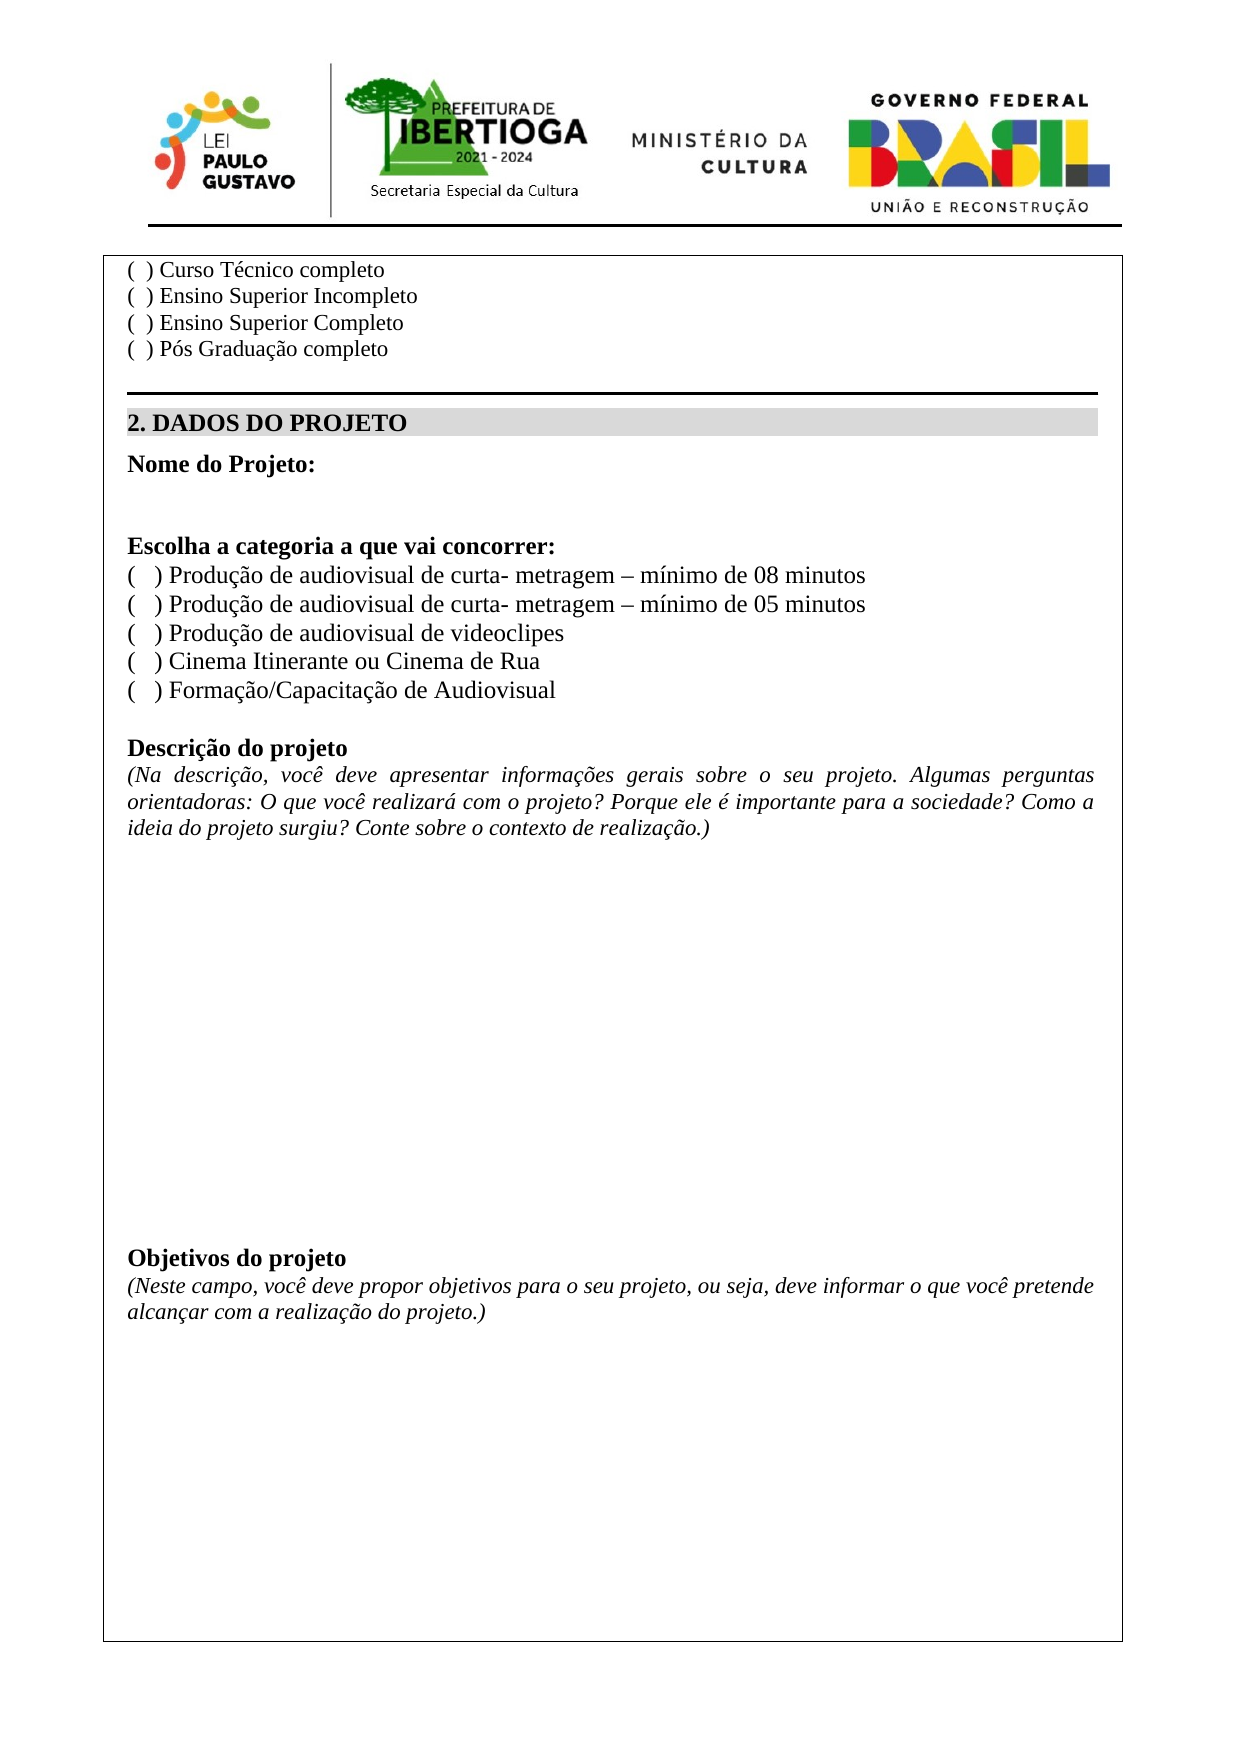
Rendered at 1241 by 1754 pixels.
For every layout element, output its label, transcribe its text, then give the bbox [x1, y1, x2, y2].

picture [147, 59, 1123, 222]
